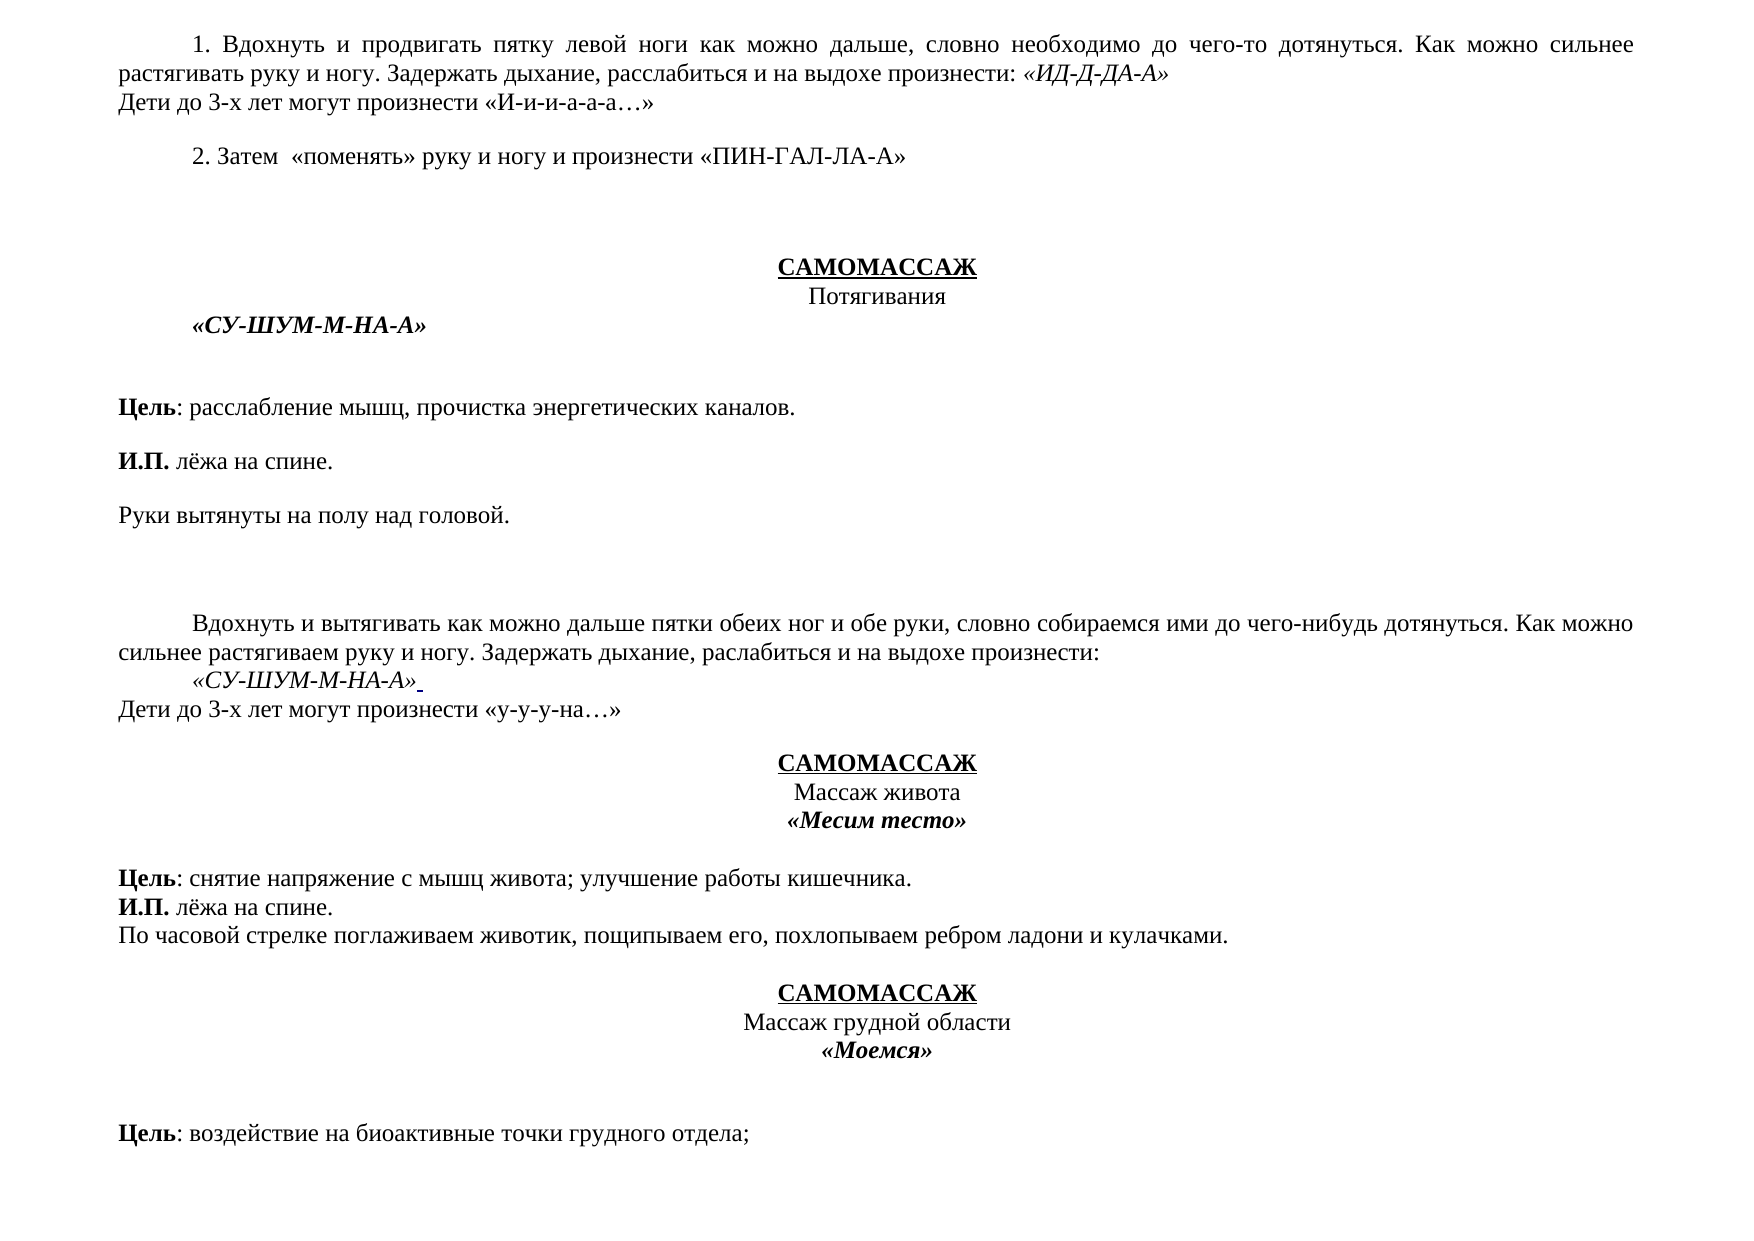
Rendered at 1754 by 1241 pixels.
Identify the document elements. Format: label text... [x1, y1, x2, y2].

text Цель: воздействие на биоактивные точки грудного отдела; [118, 1118, 1636, 1147]
subtitle Цель: снятие напряжение с мышц живота; улучшение работы кишечника. [118, 863, 1636, 892]
title САМОМАССАЖ [118, 252, 1636, 281]
text Вдохнуть и вытягивать как можно дальше пятки обеих ног и обе руки, словно собираемся ими до чего-нибудь дотянуться. Как можно сильнее растягиваем руку и ногу. Задержать дыхание, раслабиться и на выдохе произнести: [118, 608, 1636, 665]
text Цель: расслабление мышц, прочистка энергетических каналов. [118, 392, 1636, 421]
subtitle И.П. лёжа на спине. [118, 892, 1636, 920]
text Дети до 3-х лет могут произнести «у-у-у-на…» [118, 694, 1636, 723]
subtitle Массаж грудной области [118, 1007, 1636, 1035]
text И.П. лёжа на спине. [118, 446, 1636, 475]
text «Моемся» [118, 1035, 1636, 1064]
text Руки вытянуты на полу над головой. [118, 500, 1636, 529]
subtitle Потягивания [118, 281, 1636, 310]
subtitle Массаж живота [118, 777, 1636, 805]
text 2. Затем «поменять» руку и ногу и произнести «ПИН-ГАЛ-ЛА-А» [118, 141, 1636, 170]
text «СУ-ШУМ-М-НА-А» [118, 310, 1636, 338]
text Дети до 3-х лет могут произнести «И-и-и-а-а-а…» [118, 87, 1636, 116]
title САМОМАССАЖ [118, 748, 1636, 777]
text «Месим тесто» [118, 805, 1636, 834]
text «СУ-ШУМ-М-НА-А» [118, 665, 1636, 694]
text По часовой стрелке поглаживаем животик, пощипываем его, похлопываем ребром ладони и кулачками. [118, 920, 1636, 949]
title САМОМАССАЖ [118, 978, 1636, 1007]
text 1. Вдохнуть и продвигать пятку левой ноги как можно дальше, словно необходимо до чего-то дотянуться. Как можно сильнее растягивать руку и ногу. Задержать дыхание, расслабиться и на выдохе произнести: «ИД-Д-ДА-А» [118, 29, 1636, 87]
